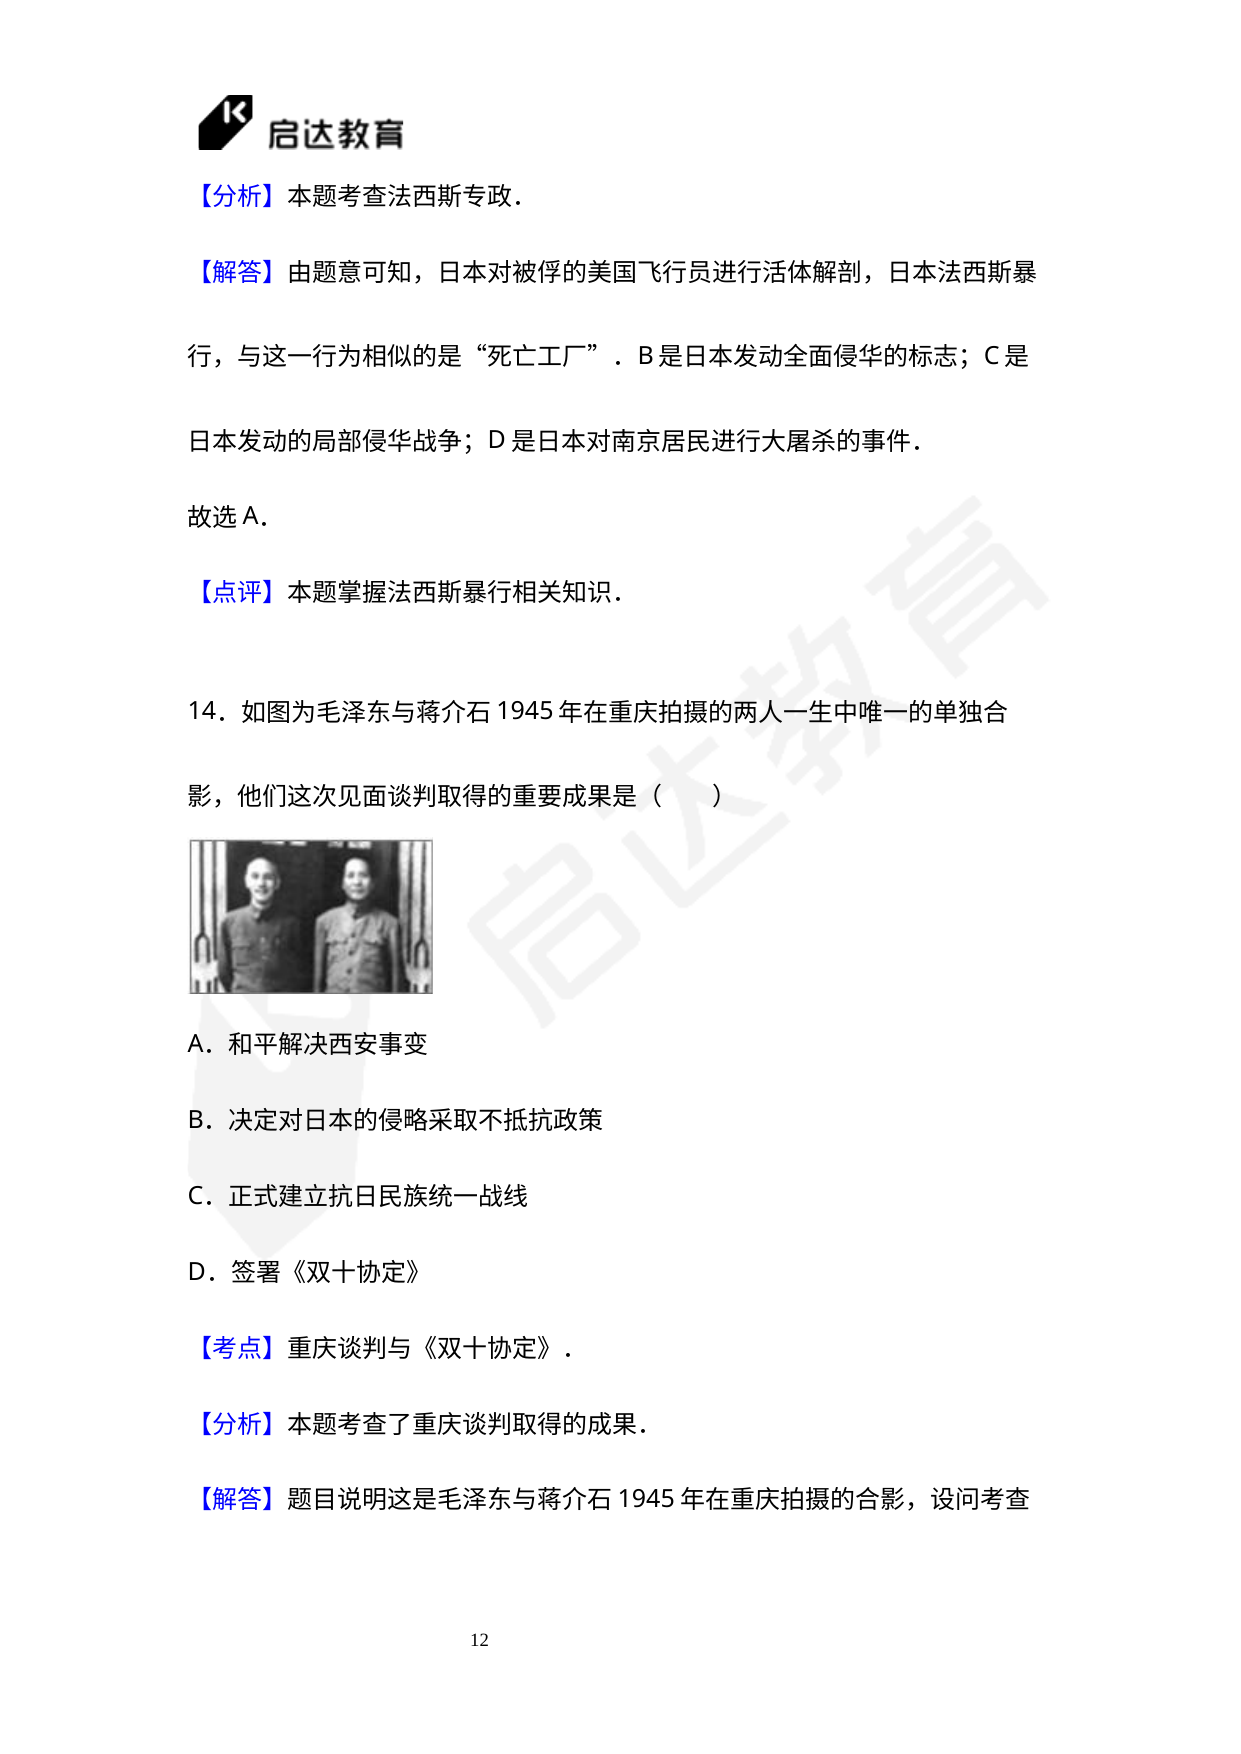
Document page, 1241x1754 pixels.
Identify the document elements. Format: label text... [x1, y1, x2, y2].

text C．正式建立抗日民族统一战线 [187, 1162, 1053, 1227]
text B．决定对日本的侵略采取不抵抗政策 [187, 1086, 1053, 1151]
text 【考点】重庆谈判与《双十协定》． [187, 1314, 1053, 1379]
text 【分析】本题考查了重庆谈判取得的成果． [187, 1390, 1053, 1455]
text 【点评】本题掌握法西斯暴行相关知识． [187, 558, 1053, 623]
text 【分析】本题考查法西斯专政． [187, 162, 1053, 227]
text 14．如图为毛泽东与蒋介石1945年在重庆拍摄的两人一生中唯一的单独合影，他们这次见面谈判取得的重要成果是（ ） [187, 678, 1053, 827]
text 【解答】由题意可知，日本对被俘的美国飞行员进行活体解剖，日本法西斯暴行，与这一行为相似的是“死亡工厂”．B是日本发动全面侵华的标志；C是日本发动的局部侵华战争；D是日本对南京居民进行大屠杀的事件． [187, 238, 1053, 472]
picture [187, 837, 433, 994]
text 【解答】题目说明这是毛泽东与蒋介石1945年在重庆拍摄的合影，设问考查他们这次见面谈判取得的重要成果．抗日战争胜利后，蒋介石三次电邀毛泽东赴重庆谈判，为了尽一切可能争取国内和平，1945年8月，毛泽东在周恩来等人陪同下，到达重庆同国民党进行谈判，达成和平建国的“双十协定”． [187, 1466, 1053, 1531]
text D．签署《双十协定》 [187, 1238, 1053, 1303]
picture [198, 95, 404, 150]
text A．和平解决西安事变 [187, 1011, 1053, 1076]
text 故选A． [187, 483, 1053, 548]
